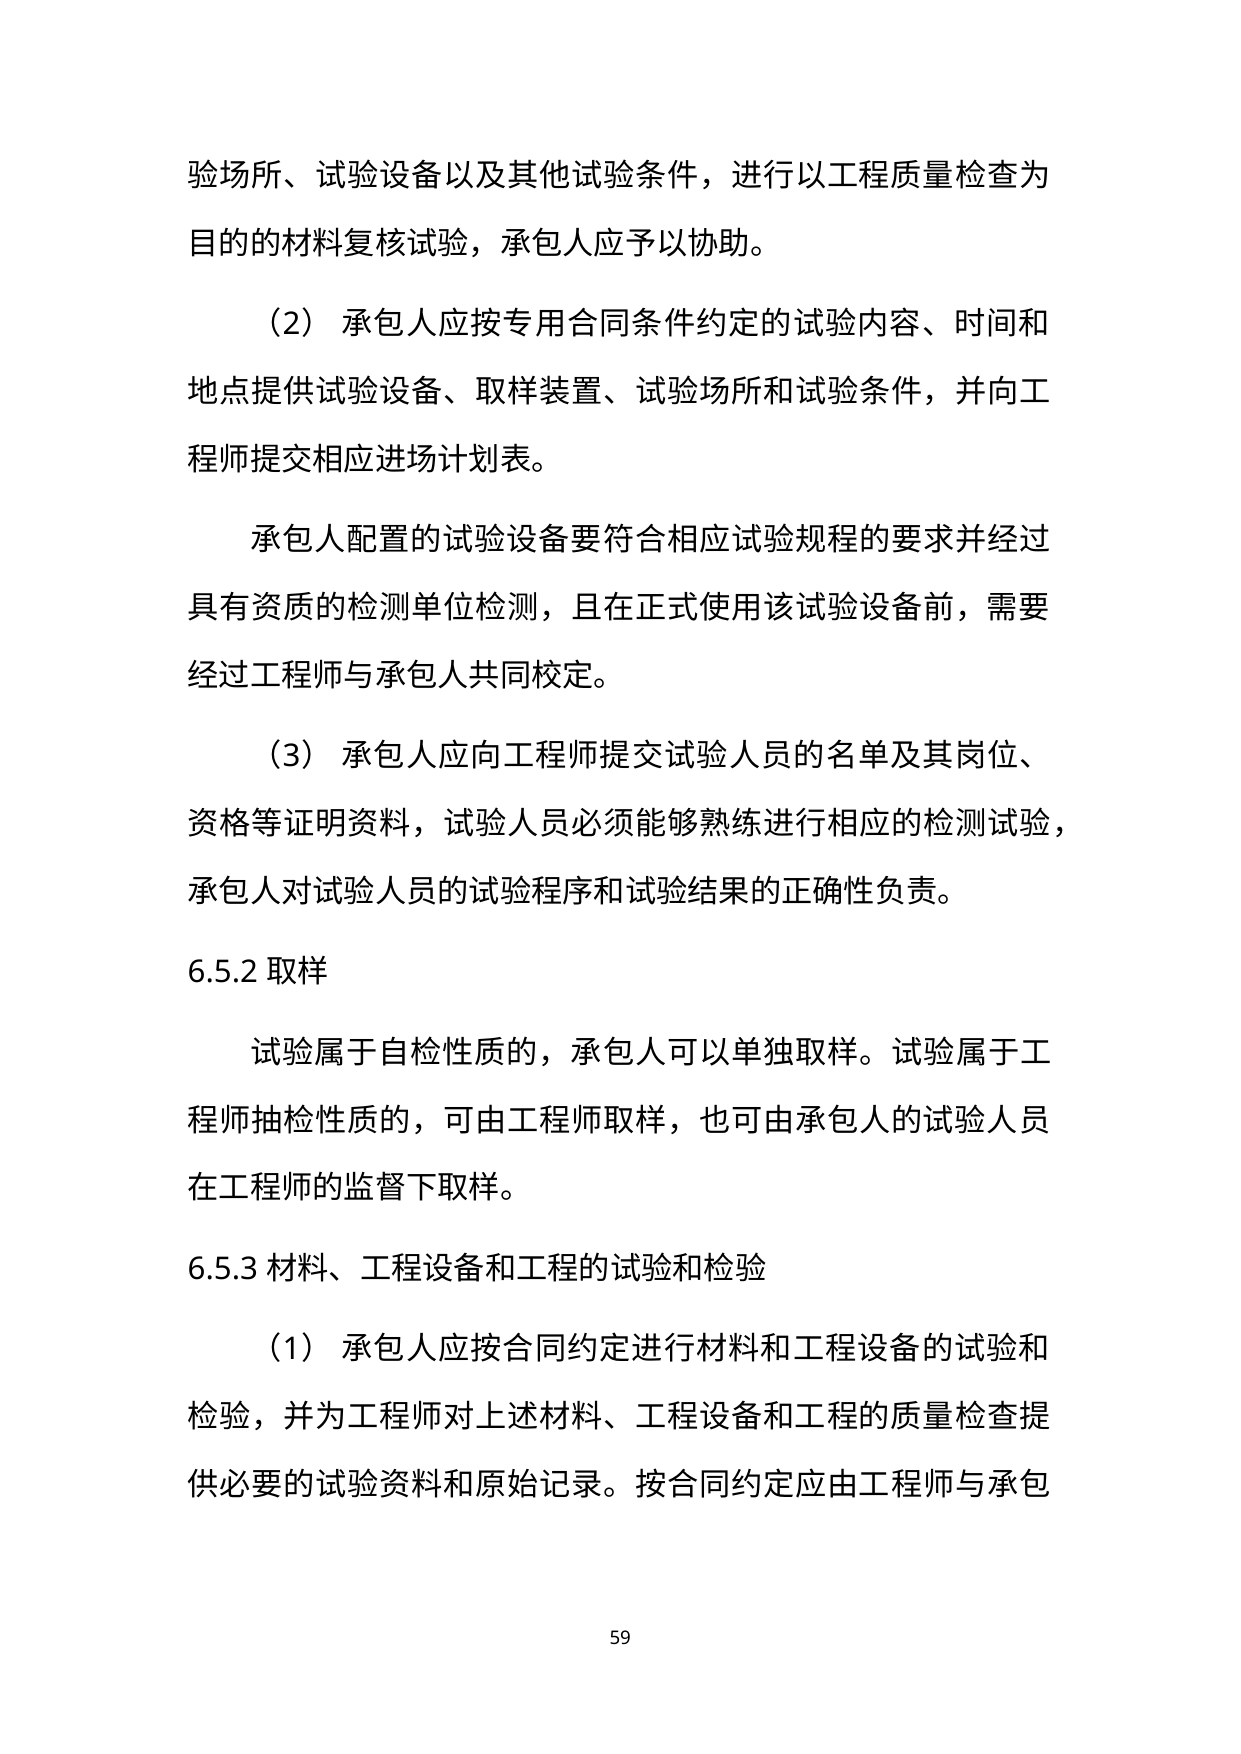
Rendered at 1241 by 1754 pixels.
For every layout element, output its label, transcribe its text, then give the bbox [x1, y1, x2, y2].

text 试验属于自检性质的，承包人可以单独取样。试验属于工程师抽检性质的，可由工程师取样，也可由承包人的试验人员在工程师的监督下取样。 [187, 1027, 1053, 1208]
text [187, 150, 1053, 263]
text （2） 承包人应按专用合同条件约定的试验内容、时间和地点提供试验设备、取样装置、试验场所和试验条件，并向工程师提交相应进场计划表。 [187, 298, 1053, 479]
list 6.5.2 取样 [187, 946, 1053, 992]
text 承包人配置的试验设备要符合相应试验规程的要求并经过具有资质的检测单位检测，且在正式使用该试验设备前，需要经过工程师与承包人共同校定。 [187, 514, 1053, 695]
list 6.5.3 材料、工程设备和工程的试验和检验 [187, 1243, 1053, 1288]
text （3） 承包人应向工程师提交试验人员的名单及其岗位、资格等证明资料，试验人员必须能够熟练进行相应的检测试验，承包人对试验人员的试验程序和试验结果的正确性负责。 [187, 730, 1053, 911]
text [187, 1323, 1053, 1504]
